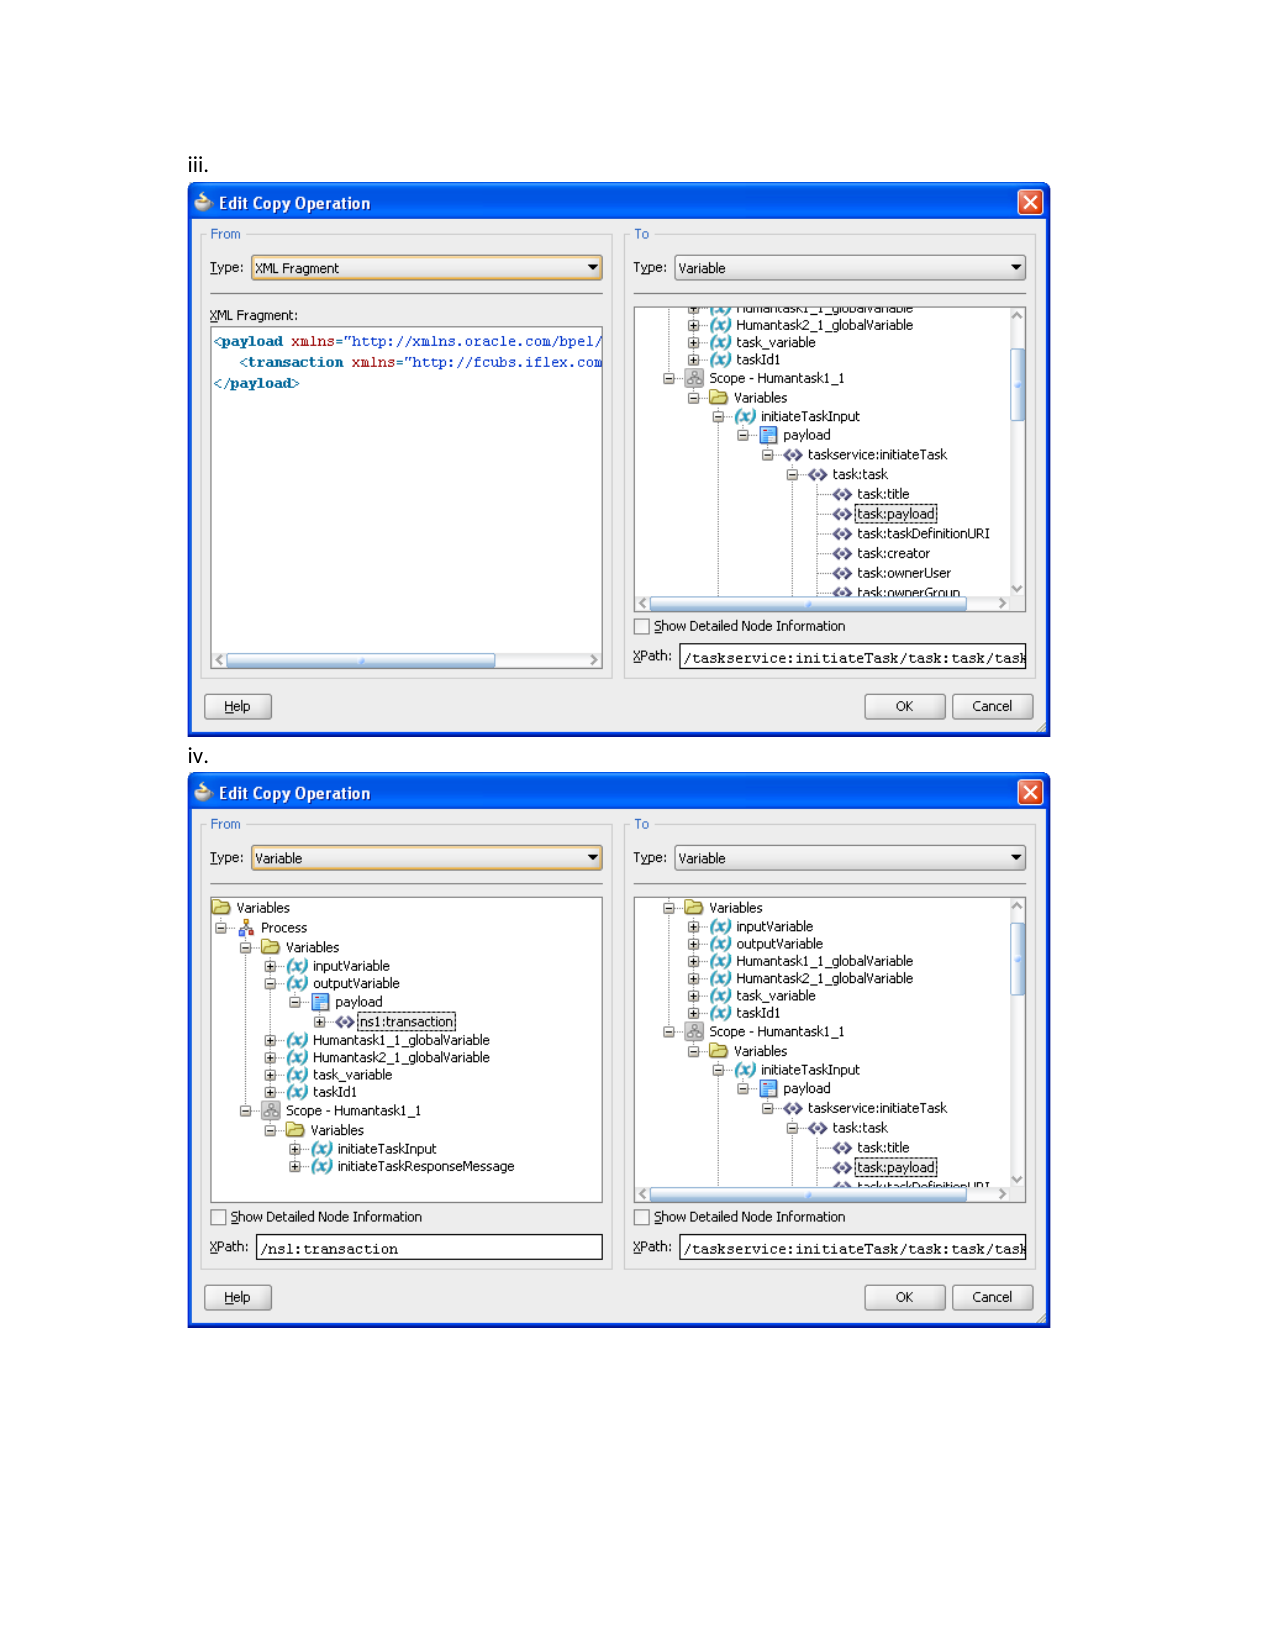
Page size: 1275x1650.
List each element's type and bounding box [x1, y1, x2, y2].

picture [187, 182, 1051, 737]
picture [187, 772, 1051, 1328]
